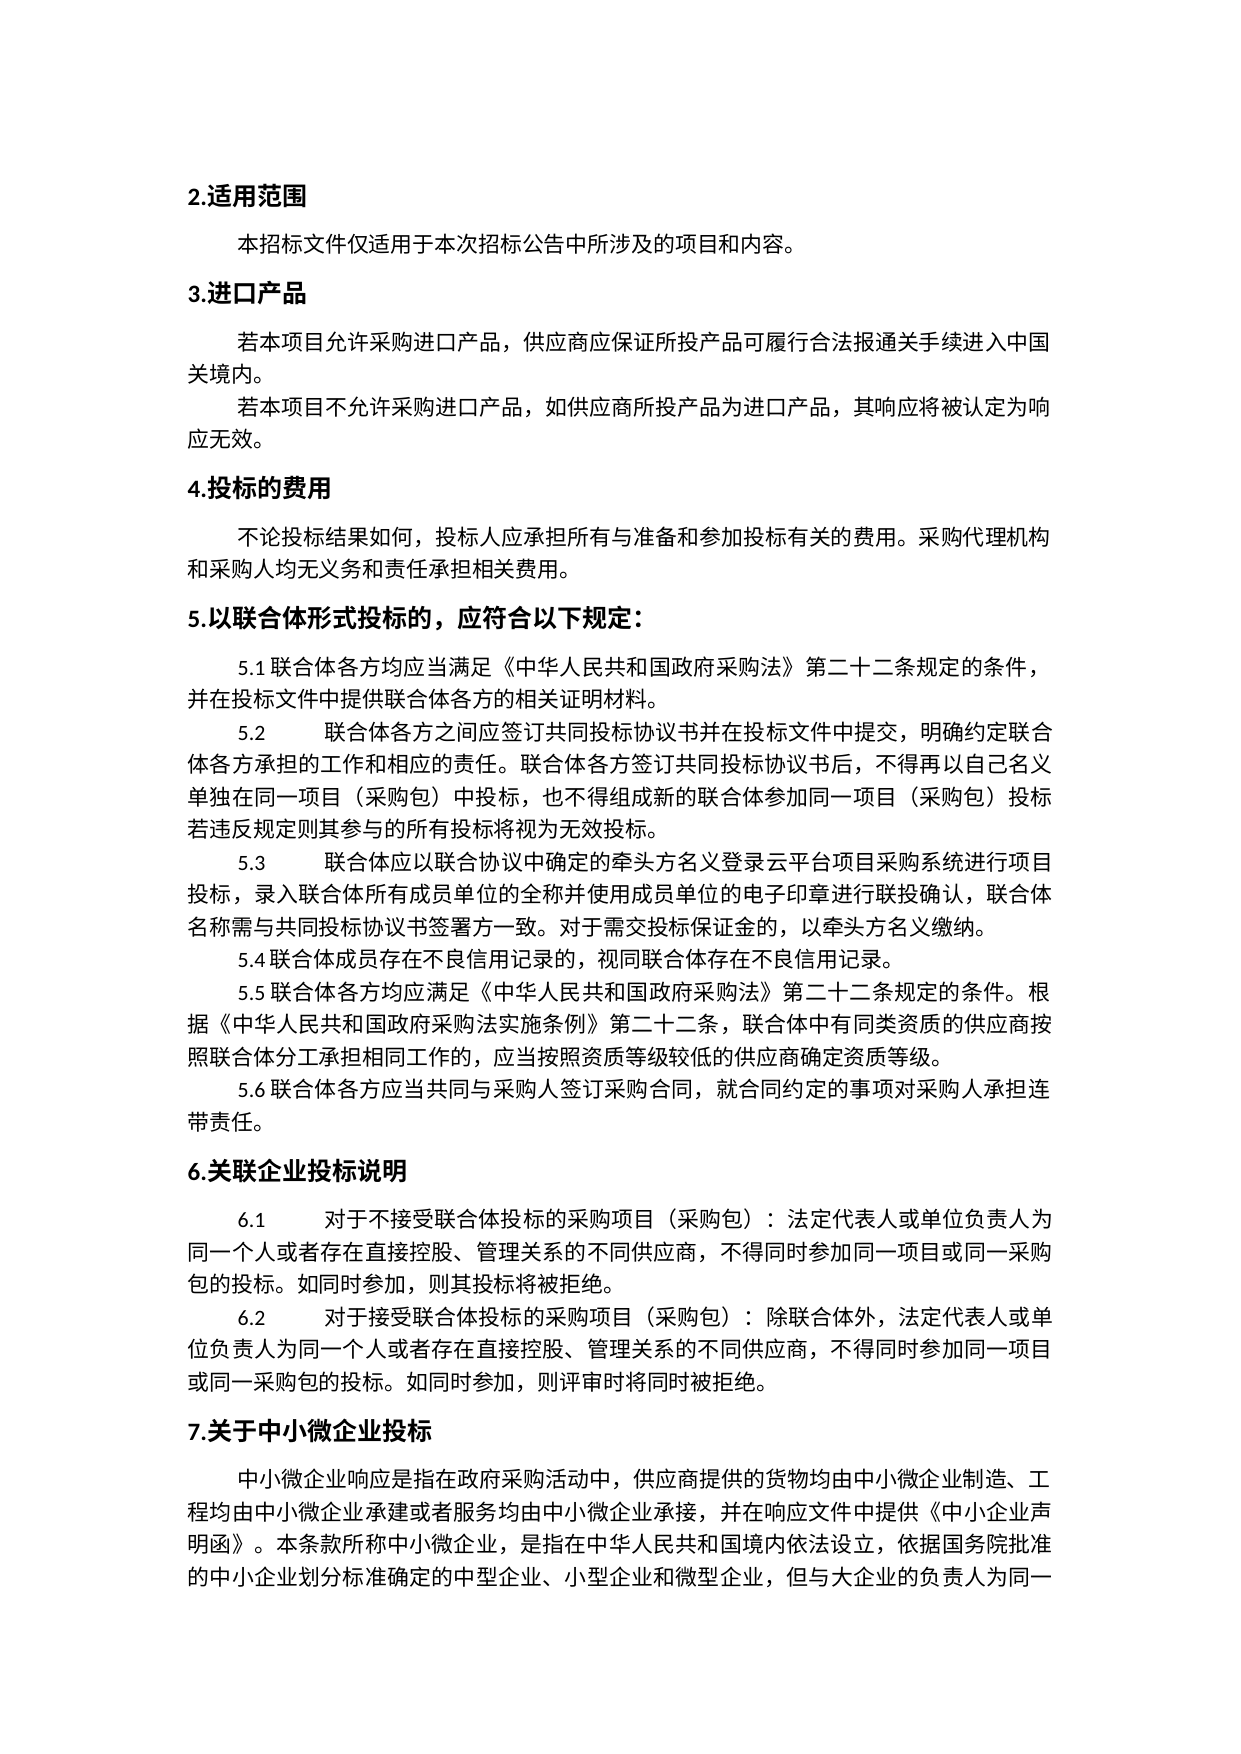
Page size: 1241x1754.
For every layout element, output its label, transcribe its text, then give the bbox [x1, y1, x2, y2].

text 2.适用范围 [187, 162, 1053, 227]
text 7.关于中小微企业投标 [187, 1397, 1053, 1462]
text 若本项目允许采购进口产品，供应商应保证所投产品可履行合法报通关手续进入中国关境内。 [187, 324, 1053, 389]
text 5.3 联合体应以联合协议中确定的牵头方名义登录云平台项目采购系统进行项目投标，录入联合体所有成员单位的全称并使用成员单位的电子印章进行联投确认，联合体名称需与共同投标协议书签署方一致。对于需交投标保证金的，以牵头方名义缴纳。 [187, 844, 1053, 942]
text 6.关联企业投标说明 [187, 1137, 1053, 1202]
text 若本项目不允许采购进口产品，如供应商所投产品为进口产品，其响应将被认定为响应无效。 [187, 389, 1053, 454]
text 不论投标结果如何，投标人应承担所有与准备和参加投标有关的费用。采购代理机构和采购人均无义务和责任承担相关费用。 [187, 519, 1053, 584]
text 4.投标的费用 [187, 454, 1053, 519]
text 5.4联合体成员存在不良信用记录的，视同联合体存在不良信用记录。 [187, 942, 1053, 974]
text 6.1 对于不接受联合体投标的采购项目（采购包）：法定代表人或单位负责人为同一个人或者存在直接控股、管理关系的不同供应商，不得同时参加同一项目或同一采购包的投标。如同时参加，则其投标将被拒绝。 [187, 1202, 1053, 1299]
text 5.以联合体形式投标的，应符合以下规定： [187, 584, 1053, 649]
text 5.6联合体各方应当共同与采购人签订采购合同，就合同约定的事项对采购人承担连带责任。 [187, 1072, 1053, 1137]
text 5.2 联合体各方之间应签订共同投标协议书并在投标文件中提交，明确约定联合体各方承担的工作和相应的责任。联合体各方签订共同投标协议书后，不得再以自己名义单独在同一项目（采购包）中投标，也不得组成新的联合体参加同一项目（采购包）投标，若违反规定则其参与的所有投标将视为无效投标。 [187, 714, 1053, 844]
text 6.2 对于接受联合体投标的采购项目（采购包）：除联合体外，法定代表人或单位负责人为同一个人或者存在直接控股、管理关系的不同供应商，不得同时参加同一项目或同一采购包的投标。如同时参加，则评审时将同时被拒绝。 [187, 1299, 1053, 1397]
text 5.1联合体各方均应当满足《中华人民共和国政府采购法》第二十二条规定的条件，并在投标文件中提供联合体各方的相关证明材料。 [187, 649, 1053, 714]
text 3.进口产品 [187, 259, 1053, 324]
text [187, 1462, 1053, 1592]
text 本招标文件仅适用于本次招标公告中所涉及的项目和内容。 [187, 227, 1053, 259]
text 5.5联合体各方均应满足《中华人民共和国政府采购法》第二十二条规定的条件。根据《中华人民共和国政府采购法实施条例》第二十二条，联合体中有同类资质的供应商按照联合体分工承担相同工作的，应当按照资质等级较低的供应商确定资质等级。 [187, 974, 1053, 1072]
